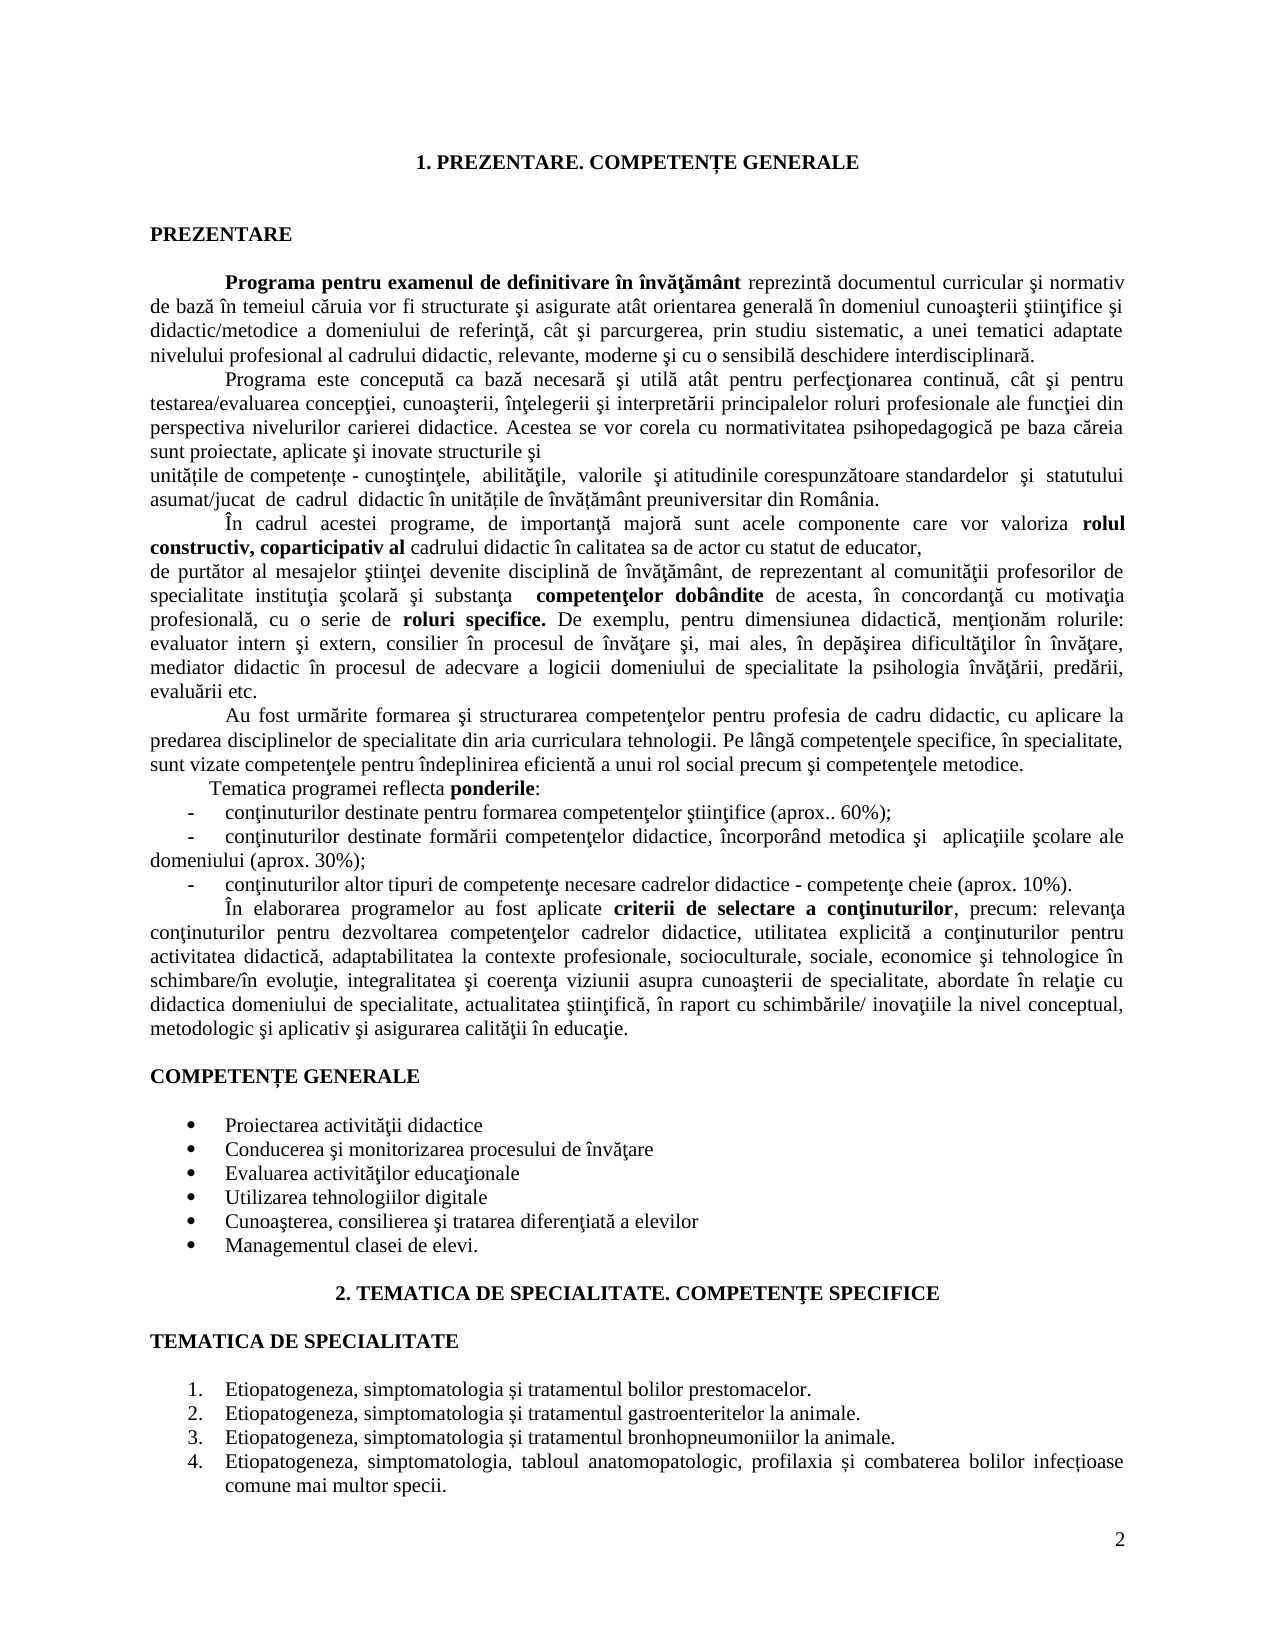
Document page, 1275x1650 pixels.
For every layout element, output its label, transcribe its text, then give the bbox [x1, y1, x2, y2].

list Etiopatogeneza, simptomatologia și tratamentul gastroenteritelor la animale. [187, 1401, 1125, 1425]
list Etiopatogeneza, simptomatologia și tratamentul bolilor prestomacelor. [187, 1377, 1125, 1401]
list Etiopatogeneza, simptomatologia, tabloul anatomopatologic, profilaxia și combaterea bolilor infecțioase comune mai multor specii. [187, 1449, 1125, 1497]
text În elaborarea programelor au fost aplicate criterii de selectare a conţinuturilor, precum: relevanţa conţinuturilor pentru dezvoltarea competenţelor cadrelor didactice, utilitatea explicită a conţinuturilor pentru activitatea didactică, adaptabilitatea la contexte profesionale, socioculturale, sociale, economice şi tehnologice în schimbare/în evoluţie, integralitatea şi coerenţa viziunii asupra cunoaşterii de specialitate, abordate în relaţie cu didactica domeniului de specialitate, actualitatea ştiinţifică, în raport cu schimbările/ inovaţiile la nivel conceptual, metodologic şi aplicativ şi asigurarea calităţii în educaţie. [150, 896, 1125, 1040]
subtitle Managementul clasei de elevi. [187, 1233, 1125, 1257]
subtitle Cunoaşterea, consilierea şi tratarea diferenţiată a elevilor [187, 1209, 1125, 1233]
text Au fost urmărite formarea şi structurarea competenţelor pentru profesia de cadru didactic, cu aplicare la predarea disciplinelor de specialitate din aria curriculara tehnologii. Pe lângă competenţele specifice, în specialitate, sunt vizate competenţele pentru îndeplinirea eficientă a unui rol social precum şi competenţele metodice. [150, 703, 1125, 776]
text unitățile de competențe - cunoştinţele, abilităţile, valorile şi atitudinile corespunzătoare standardelor şi statutului asumat/jucat de cadrul didactic în unitățile de învățământ preuniversitar din România. [150, 463, 1125, 511]
text de purtător al mesajelor ştiinţei devenite disciplină de învăţământ, de reprezentant al comunităţii profesorilor de specialitate instituţia şcolară şi substanţa competenţelor dobândite de acesta, în concordanţă cu motivaţia profesională, cu o serie de roluri specifice. De exemplu, pentru dimensiunea didactică, menţionăm rolurile: evaluator intern şi extern, consilier în procesul de învăţare şi, mai ales, în depăşirea dificultăţilor în învăţare, mediator didactic în procesul de adecvare a logicii domeniului de specialitate la psihologia învăţării, predării, evaluării etc. [150, 559, 1125, 703]
subtitle Utilizarea tehnologiilor digitale [187, 1185, 1125, 1209]
text În cadrul acestei programe, de importanţă majoră sunt acele componente care vor valoriza rolul constructiv, coparticipativ al cadrului didactic în calitatea sa de actor cu statut de educator, [150, 511, 1125, 559]
text TEMATICA DE SPECIALITATE [150, 1329, 1125, 1353]
text COMPETENȚE GENERALE [150, 1064, 1125, 1088]
text 1. PREZENTARE. COMPETENȚE GENERALE [150, 150, 1125, 174]
text Programa pentru examenul de definitivare în învăţământ reprezintă documentul curricular şi normativ de bază în temeiul căruia vor fi structurate şi asigurate atât orientarea generală în domeniul cunoaşterii ştiinţifice şi didactic/metodice a domeniului de referinţă, cât şi parcurgerea, prin studiu sistematic, a unei tematici adaptate nivelului profesional al cadrului didactic, relevante, moderne şi cu o sensibilă deschidere interdisciplinară. [150, 270, 1125, 367]
subtitle Conducerea şi monitorizarea procesului de învăţare [187, 1137, 1125, 1161]
subtitle Evaluarea activităţilor educaţionale [187, 1161, 1125, 1185]
text Tematica programei reflecta ponderile: [150, 776, 1125, 800]
list conţinuturilor destinate pentru formarea competenţelor ştiinţifice (aprox.. 60%); [187, 800, 1125, 824]
text PREZENTARE [150, 222, 1125, 246]
text 2. TEMATICA DE SPECIALITATE. COMPETENŢE SPECIFICE [150, 1281, 1125, 1305]
text Programa este concepută ca bază necesară şi utilă atât pentru perfecţionarea continuă, cât şi pentru testarea/evaluarea concepţiei, cunoaşterii, înţelegerii şi interpretării principalelor roluri profesionale ale funcţiei din perspectiva nivelurilor carierei didactice. Acestea se vor corela cu normativitatea psihopedagogică pe baza căreia sunt proiectate, aplicate şi inovate structurile şi [150, 367, 1125, 463]
list conţinuturilor destinate formării competenţelor didactice, încorporând metodica şi aplicaţiile şcolare ale domeniului (aprox. 30%); [150, 824, 1125, 872]
subtitle Proiectarea activităţii didactice [187, 1112, 1125, 1137]
list Etiopatogeneza, simptomatologia și tratamentul bronhopneumoniilor la animale. [187, 1425, 1125, 1449]
list conţinuturilor altor tipuri de competenţe necesare cadrelor didactice - competenţe cheie (aprox. 10%). [150, 872, 1125, 896]
